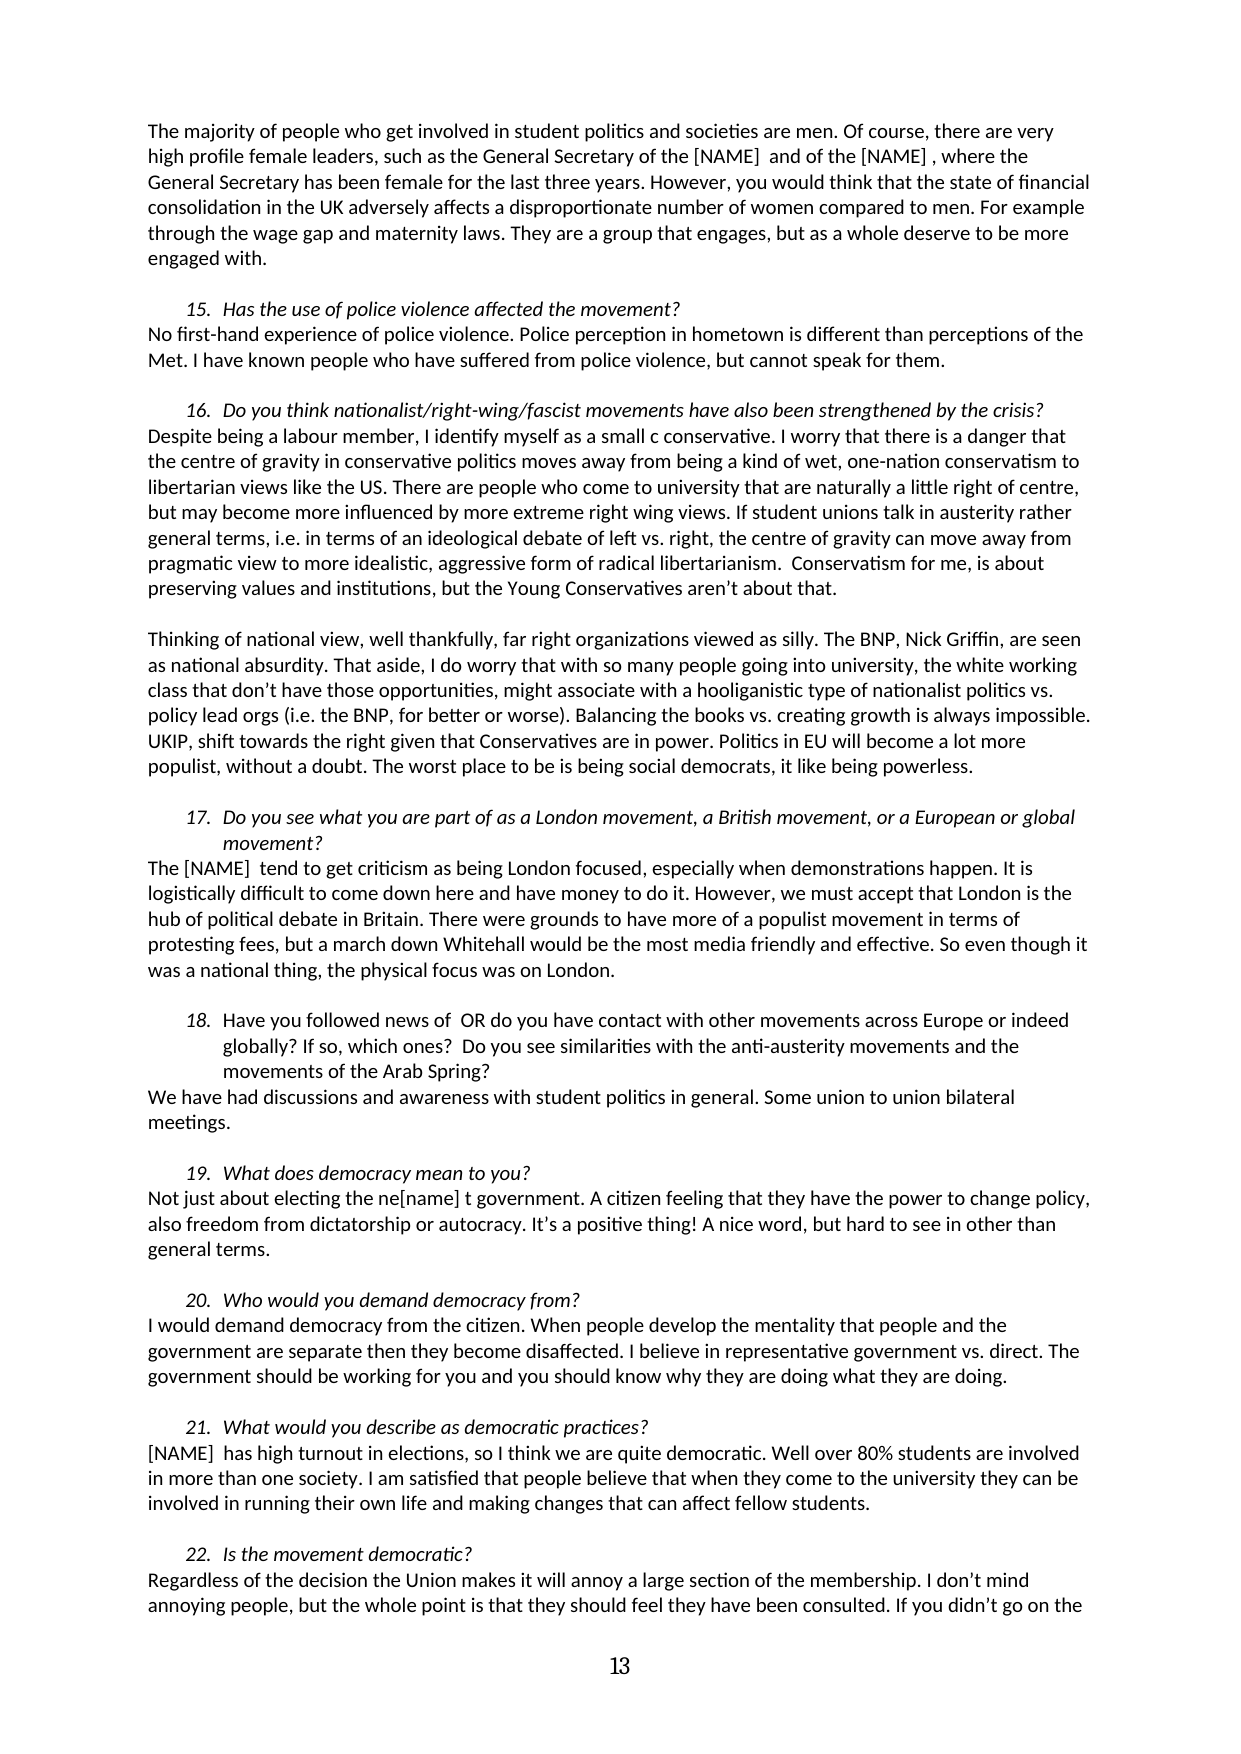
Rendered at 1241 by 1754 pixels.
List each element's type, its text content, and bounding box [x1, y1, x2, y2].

list Who would you demand democracy from? [185, 1287, 1092, 1313]
list Do you think nationalist/right-wing/fascist movements have also been strengthened by the crisis? [185, 398, 1092, 423]
list What does democracy mean to you? [185, 1160, 1092, 1186]
text Thinking of national view, well thankfully, far right organizations viewed as silly. The BNP, Nick Griffin, are seen as national absurdity. That aside, I do worry that with so many people going into university, the white working class that don’t have those opportunities, might associate with a hooliganistic type of nationalist politics vs. policy lead orgs (i.e. the BNP, for better or worse). Balancing the books vs. creating growth is always impossible. UKIP, shift towards the right given that Conservatives are in power. Politics in EU will become a lot more populist, without a doubt. The worst place to be is being social democrats, it like being powerless. [148, 626, 1092, 779]
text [148, 1567, 1092, 1618]
list Is the movement democratic? [185, 1541, 1092, 1567]
text We have had discussions and awareness with student politics in general. Some union to union bilateral meetings. [148, 1084, 1092, 1135]
text [NAME] has high turnout in elections, so I think we are quite democratic. Well over 80% students are involved in more than one society. I am satisfied that people believe that when they come to the university they can be involved in running their own life and making changes that can affect fellow students. [148, 1440, 1092, 1516]
text I would demand democracy from the citizen. When people develop the mentality that people and the government are separate then they become disaffected. I believe in representative government vs. direct. The government should be working for you and you should know why they are doing what they are doing. [148, 1313, 1092, 1389]
text Despite being a labour member, I identify myself as a small c conservative. I worry that there is a danger that the centre of gravity in conservative politics moves away from being a kind of wet, one-nation conservatism to libertarian views like the US. There are people who come to university that are naturally a little right of centre, but may become more influenced by more extreme right wing views. If student unions talk in austerity rather general terms, i.e. in terms of an ideological debate of left vs. right, the centre of gravity can move away from pragmatic view to more idealistic, aggressive form of radical libertarianism. Conservatism for me, is about preserving values and institutions, but the Young Conservatives aren’t about that. [148, 423, 1092, 601]
list Have you followed news of OR do you have contact with other movements across Europe or indeed globally? If so, which ones? Do you see similarities with the anti-austerity movements and the movements of the Arab Spring? [185, 1008, 1092, 1084]
text The majority of people who get involved in student politics and societies are men. Of course, there are very high profile female leaders, such as the General Secretary of the [NAME] and of the [NAME] , where the General Secretary has been female for the last three years. However, you would think that the state of financial consolidation in the UK adversely affects a disproportionate number of women compared to men. For example through the wage gap and maternity laws. They are a group that engages, but as a whole deserve to be more engaged with. [148, 118, 1092, 271]
text The [NAME] tend to get criticism as being London focused, especially when demonstrations happen. It is logistically difficult to come down here and have money to do it. However, we must accept that London is the hub of political debate in Britain. There were grounds to have more of a populist movement in terms of protesting fees, but a march down Whitehall would be the most media friendly and effective. So even though it was a national thing, the physical focus was on London. [148, 855, 1092, 982]
list What would you describe as democratic practices? [185, 1414, 1092, 1440]
list Do you see what you are part of as a London movement, a British movement, or a European or global movement? [185, 804, 1092, 855]
list Has the use of police violence affected the movement? [185, 296, 1092, 321]
text Not just about electing the ne[name] t government. A citizen feeling that they have the power to change policy, also freedom from dictatorship or autocracy. It’s a positive thing! A nice word, but hard to see in other than general terms. [148, 1186, 1092, 1262]
text No first-hand experience of police violence. Police perception in hometown is different than perceptions of the Met. I have known people who have suffered from police violence, but cannot speak for them. [148, 321, 1092, 372]
